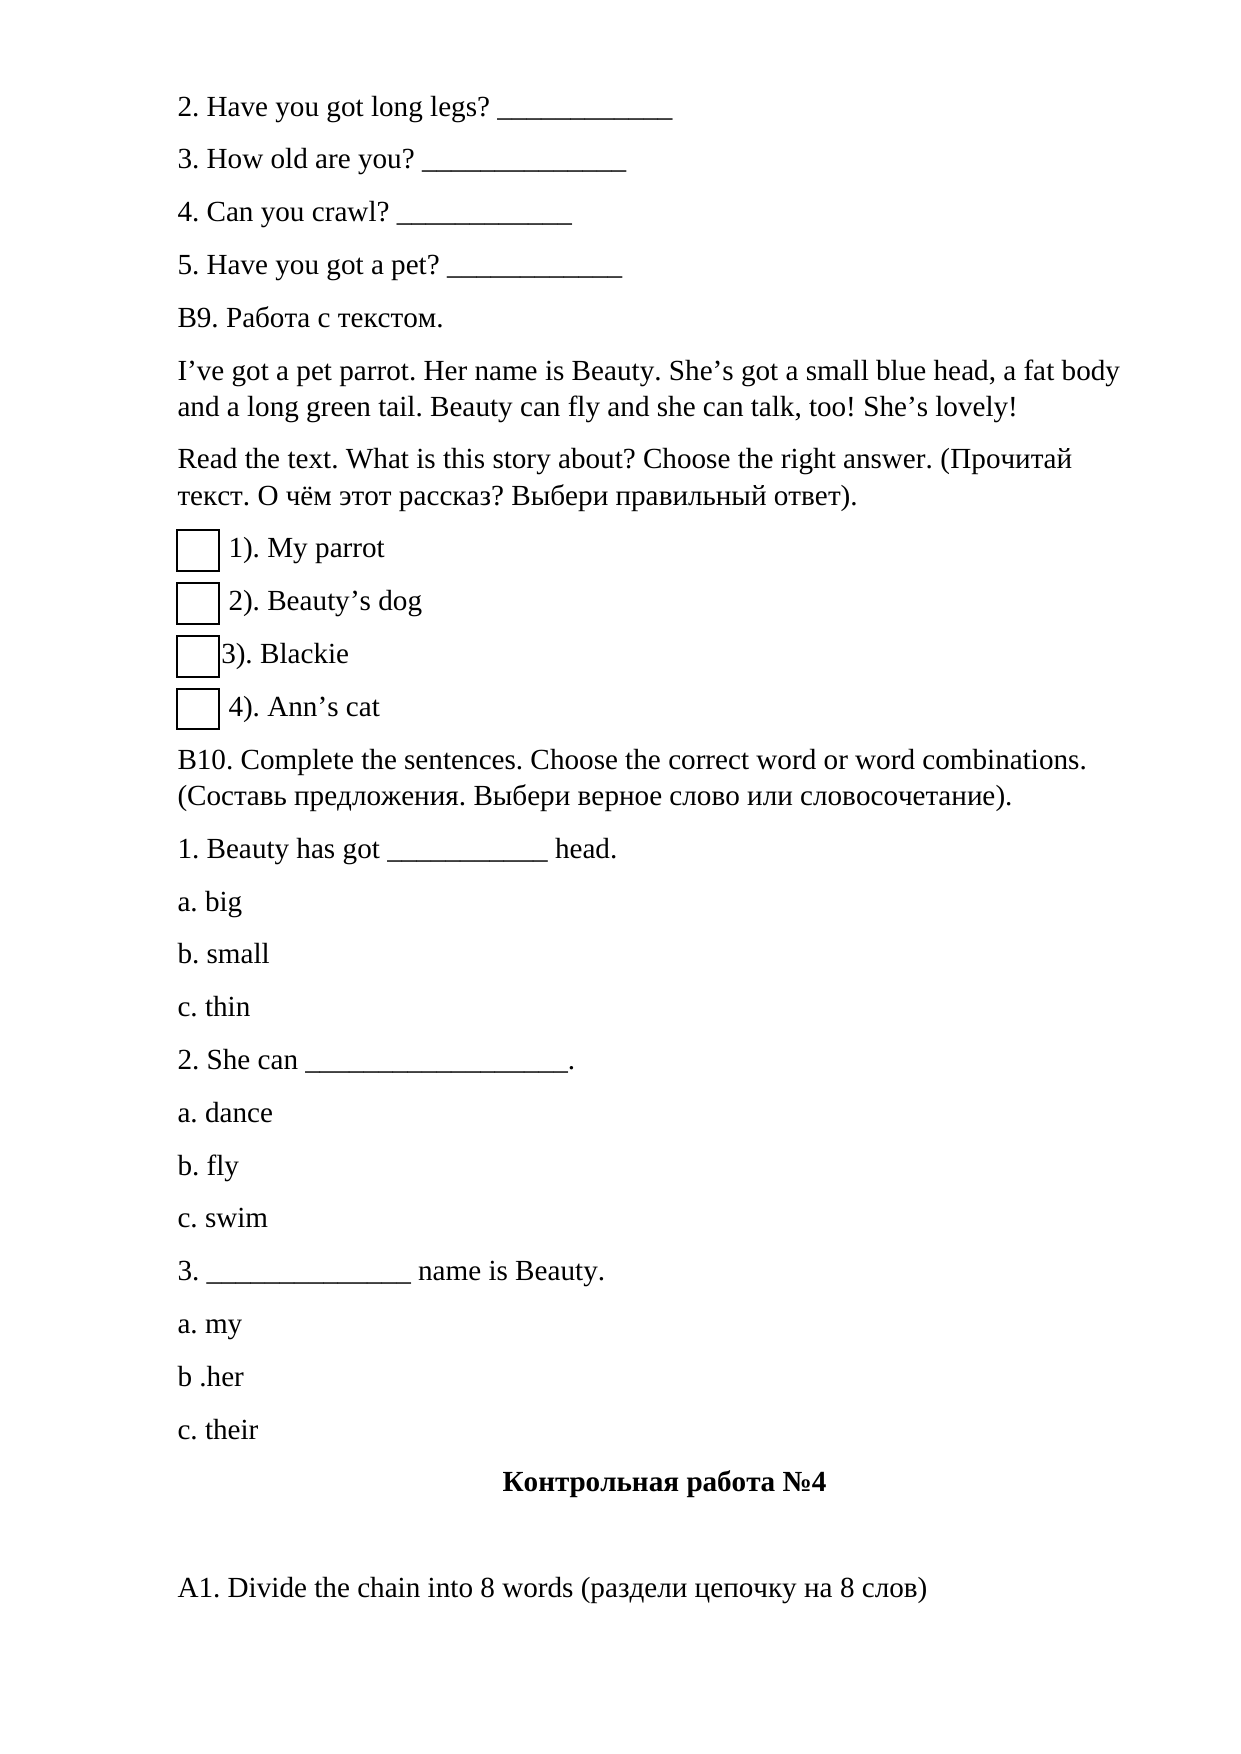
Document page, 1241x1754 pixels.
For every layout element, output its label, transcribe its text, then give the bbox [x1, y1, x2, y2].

text Контрольная работа №4 [177, 1464, 1152, 1498]
text 4. Can you crawl? ____________ [177, 194, 1152, 228]
text b. small [177, 936, 1152, 970]
text c. swim [177, 1201, 1152, 1234]
text a. dance [177, 1095, 1152, 1128]
text b .her [177, 1359, 1152, 1392]
text 1). My parrot [220, 531, 1152, 564]
text Read the text. What is this story about? Choose the right answer. (Прочитай текст. О чём этот рассказ? Выбери правильный ответ). [177, 442, 1152, 511]
text B10. Complete the sentences. Choose the correct word or word combinations. (Составь предложения. Выбери верное слово или словосочетание). [177, 742, 1152, 812]
text 2). Beauty’s dog [220, 583, 1152, 617]
text 5. Have you got a pet? ____________ [177, 247, 1152, 281]
text 3). Blackie [220, 636, 1152, 670]
text 2. She can __________________. [177, 1042, 1152, 1076]
text A1. Divide the chain into 8 words (раздели цепочку на 8 слов) [177, 1570, 1152, 1604]
text a. my [177, 1306, 1152, 1340]
text a. big [177, 884, 1152, 917]
text b. fly [177, 1148, 1152, 1181]
text B9. Работа с текстом. [177, 300, 1152, 333]
text 4). Ann’s cat [220, 689, 1152, 723]
text 3. How old are you? ______________ [177, 141, 1152, 175]
text I’ve got a pet parrot. Her name is Beauty. She’s got a small blue head, a fat body and a long green tail. Beauty can fly and she can talk, too! She’s lovely! [177, 353, 1152, 422]
text c. thin [177, 989, 1152, 1023]
text 2. Have you got long legs? ____________ [177, 89, 1152, 122]
text c. their [177, 1412, 1152, 1445]
text 3. ______________ name is Beauty. [177, 1253, 1152, 1287]
text 1. Beauty has got ___________ head. [177, 831, 1152, 864]
